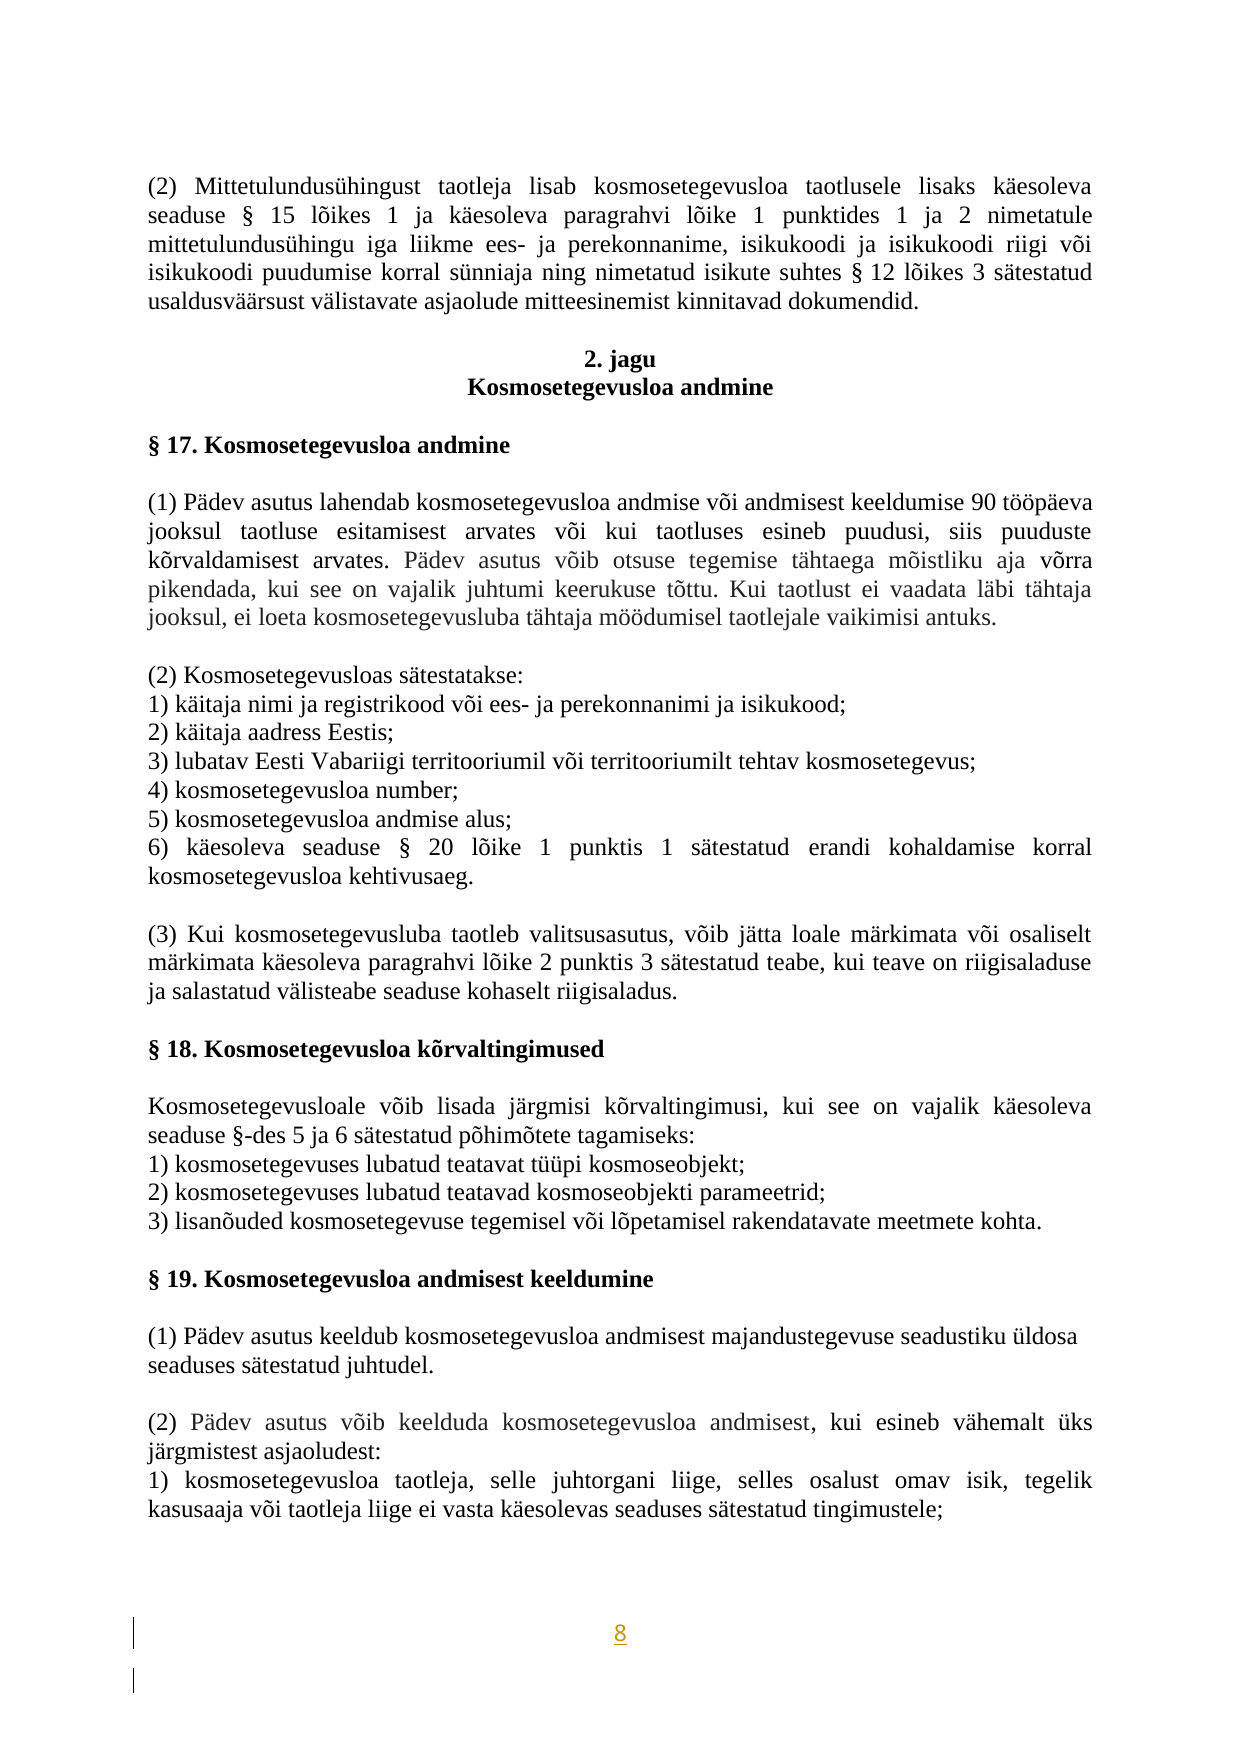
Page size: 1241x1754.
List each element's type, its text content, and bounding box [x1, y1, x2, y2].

text (1) Pädev asutus lahendab kosmosetegevusloa andmise või andmisest keeldumise 90 tööpäeva jooksul taotluse esitamisest arvates või kui taotluses esineb puudusi, siis puuduste kõrvaldamisest arvates. Pädev asutus võib otsuse tegemise tähtaega mõistliku aja võrra pikendada, kui see on vajalik juhtumi keerukuse tõttu. Kui taotlust ei vaadata läbi tähtaja jooksul, ei loeta kosmosetegevusluba tähtaja möödumisel taotlejale vaikimisi antuks. [148, 487, 1093, 574]
text (2) Pädev asutus võib keelduda kosmosetegevusloa andmisest, kui esineb vähemalt üks järgmistest asjaoludest: [148, 1407, 1093, 1465]
text § 18. Kosmosetegevusloa kõrvaltingimused [148, 1034, 1093, 1062]
text Kosmosetegevusloale võib lisada järgmisi kõrvaltingimusi, kui see on vajalik käesoleva seaduse §-des 5 ja 6 sätestatud põhimõtete tagamiseks: [148, 1091, 1093, 1149]
text § 19. Kosmosetegevusloa andmisest keeldumine [148, 1264, 1093, 1292]
text 4) kosmosetegevusloa number; [148, 775, 1093, 804]
text (1) Pädev asutus lahendab kosmosetegevusloa andmise või andmisest keeldumise 90 tööpäeva jooksul taotluse esitamisest arvates või kui taotluses esineb puudusi, siis puuduste kõrvaldamisest arvates. Pädev asutus võib otsuse tegemise tähtaega mõistliku aja võrra pikendada, kui see on vajalik juhtumi keerukuse tõttu. Kui taotlust ei vaadata läbi tähtaja jooksul, ei loeta kosmosetegevusluba tähtaja möödumisel taotlejale vaikimisi antuks. [148, 602, 1093, 631]
text Kosmosetegevusloa andmine [148, 372, 1093, 401]
text (2) Kosmosetegevusloas sätestatakse: [148, 660, 1093, 689]
text 5) kosmosetegevusloa andmise alus; [148, 804, 1093, 832]
text 1) käitaja nimi ja registrikood või ees- ja perekonnanimi ja isikukood; [148, 689, 1093, 717]
text § 17. Kosmosetegevusloa andmine [148, 430, 1093, 459]
text (3) Kui kosmosetegevusluba taotleb valitsusasutus, võib jätta loale märkimata või osaliselt märkimata käesoleva paragrahvi lõike 2 punktis 3 sätestatud teabe, kui teave on riigisaladuse ja salastatud välisteabe seaduse kohaselt riigisaladus. [148, 919, 1093, 1005]
text 2) kosmosetegevuses lubatud teatavad kosmoseobjekti parameetrid; [148, 1177, 1093, 1206]
text (2) Mittetulundusühingust taotleja lisab kosmosetegevusloa taotlusele lisaks käesoleva seaduse § 15 lõikes 1 ja käesoleva paragrahvi lõike 1 punktides 1 ja 2 nimetatule mittetulundusühingu iga liikme ees- ja perekonnanime, isikukoodi ja isikukoodi riigi või isikukoodi puudumise korral sünniaja ning nimetatud isikute suhtes § 12 lõikes 3 sätestatud usaldusväärsust välistavate asjaolude mitteesinemist kinnitavad dokumendid. [148, 171, 1093, 315]
text 6) käesoleva seaduse § 20 lõike 1 punktis 1 sätestatud erandi kohaldamise korral kosmosetegevusloa kehtivusaeg. [148, 832, 1093, 890]
text 3) lisanõuded kosmosetegevuse tegemisel või lõpetamisel rakendatavate meetmete kohta. [148, 1206, 1093, 1235]
text (1) Pädev asutus keeldub kosmosetegevusloa andmisest majandustegevuse seadustiku üldosa seaduses sätestatud juhtudel. [148, 1321, 1093, 1379]
text 3) lubatav Eesti Vabariigi territooriumil või territooriumilt tehtav kosmosetegevus; [148, 746, 1093, 775]
text 1) kosmosetegevuses lubatud teatavat tüüpi kosmoseobjekt; [148, 1149, 1093, 1177]
text 1) kosmosetegevusloa taotleja, selle juhtorgani liige, selles osalust omav isik, tegelik kasusaaja või taotleja liige ei vasta käesolevas seaduses sätestatud tingimustele; [148, 1465, 1093, 1522]
text 2) käitaja aadress Eestis; [148, 717, 1093, 746]
subtitle 2. jagu [148, 344, 1093, 372]
